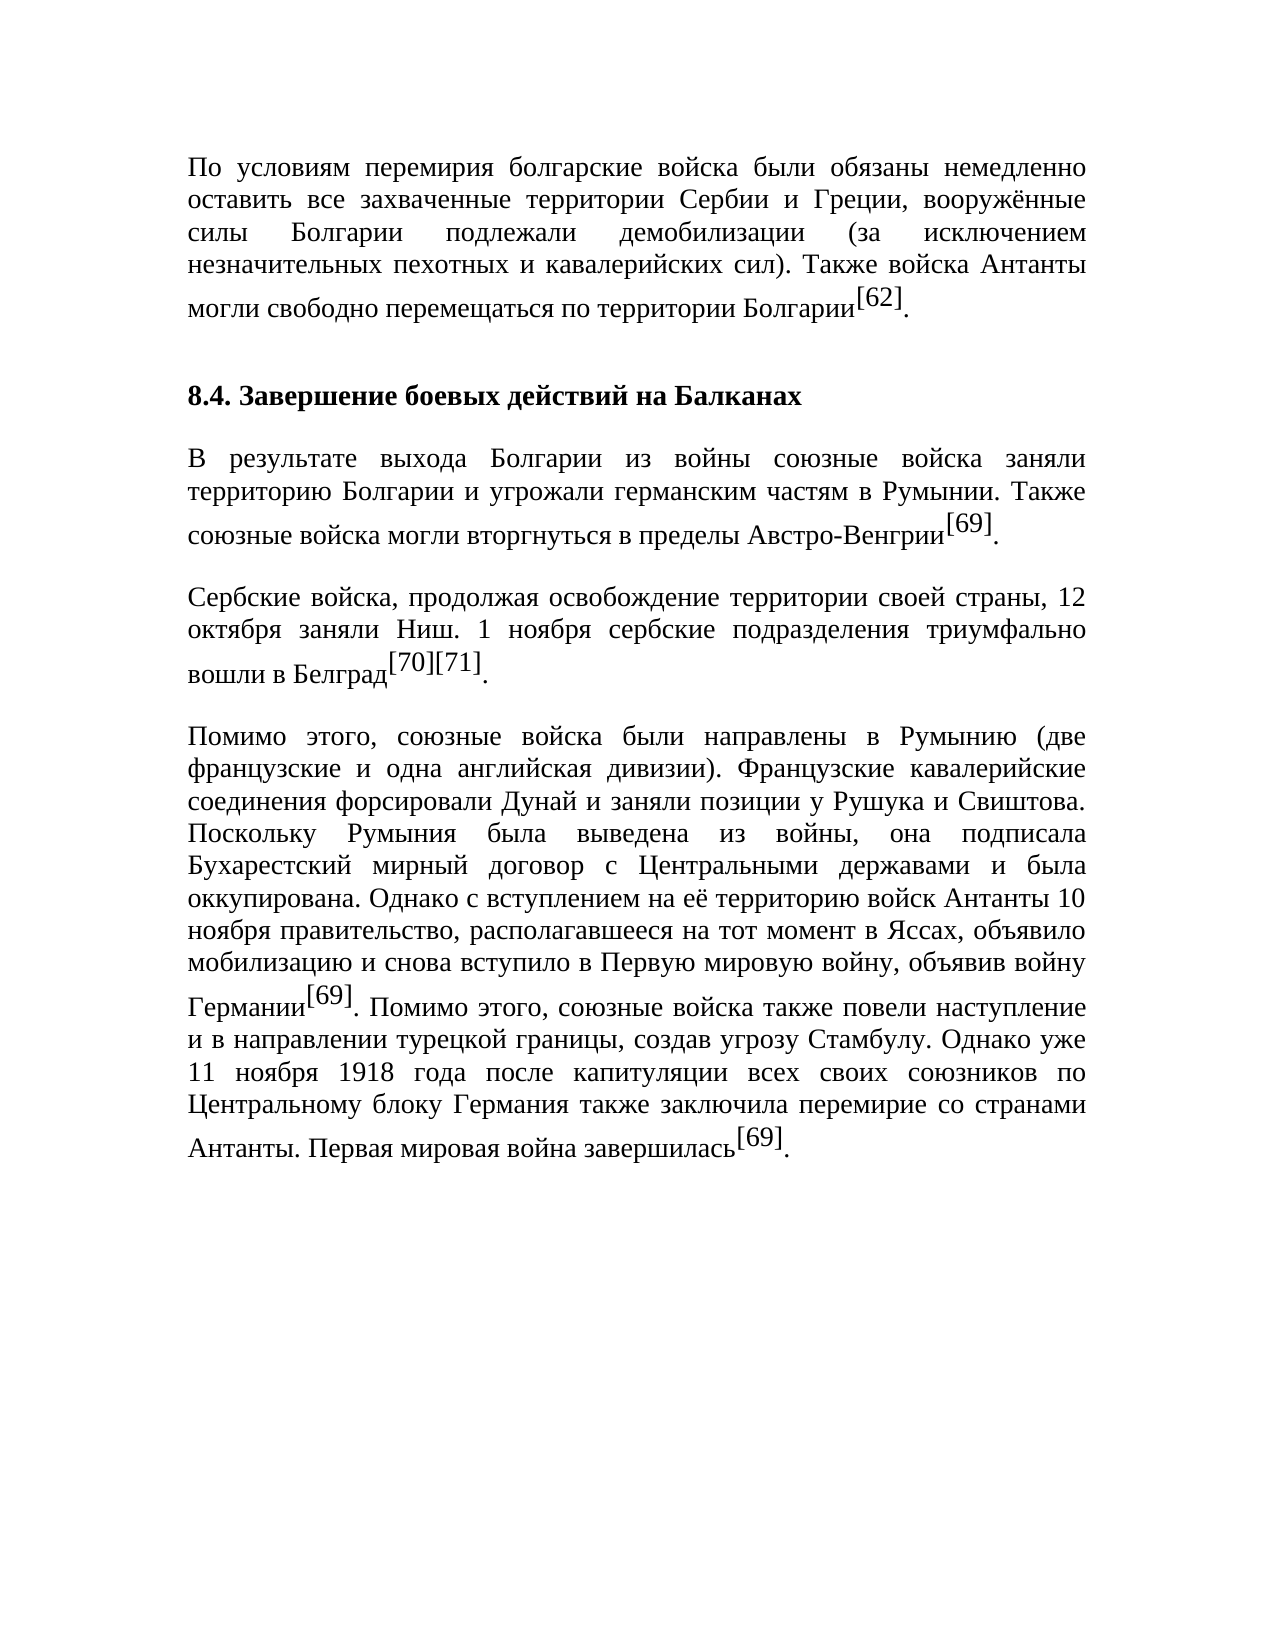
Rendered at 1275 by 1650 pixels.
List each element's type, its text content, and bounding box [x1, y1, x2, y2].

list 8.4. Завершение боевых действий на Балканах [187, 378, 1087, 412]
text Помимо этого, союзные войска были направлены в Румынию (две французские и одна английская дивизии). Французские кавалерийские соединения форсировали Дунай и заняли позиции у Рушука и Свиштова. Поскольку Румыния была выведена из войны, она подписала Бухарестский мирный договор с Центральными державами и была оккупирована. Однако с вступлением на её территорию войск Антанты 10 ноября правительство, располагавшееся на тот момент в Яссах, объявило мобилизацию и снова вступило в Первую мировую войну, объявив войну Германии[69]. Помимо этого, союзные войска также повели наступление и в направлении турецкой границы, создав угрозу Стамбулу. Однако уже 11 ноября 1918 года после капитуляции всех своих союзников по Центральному блоку Германия также заключила перемирие со странами Антанты. Первая мировая война завершилась[69]. [187, 719, 1087, 1164]
text В результате выхода Болгарии из войны союзные войска заняли территорию Болгарии и угрожали германским частям в Румынии. Также союзные войска могли вторгнуться в пределы Австро-Венгрии[69]. [187, 441, 1087, 551]
text По условиям перемирия болгарские войска были обязаны немедленно оставить все захваченные территории Сербии и Греции, вооружённые силы Болгарии подлежали демобилизации (за исключением незначительных пехотных и кавалерийских сил). Также войска Антанты могли свободно перемещаться по территории Болгарии[62]. [187, 150, 1087, 324]
text Сербские войска, продолжая освобождение территории своей страны, 12 октября заняли Ниш. 1 ноября сербские подразделения триумфально вошли в Белград[70][71]. [187, 580, 1087, 689]
